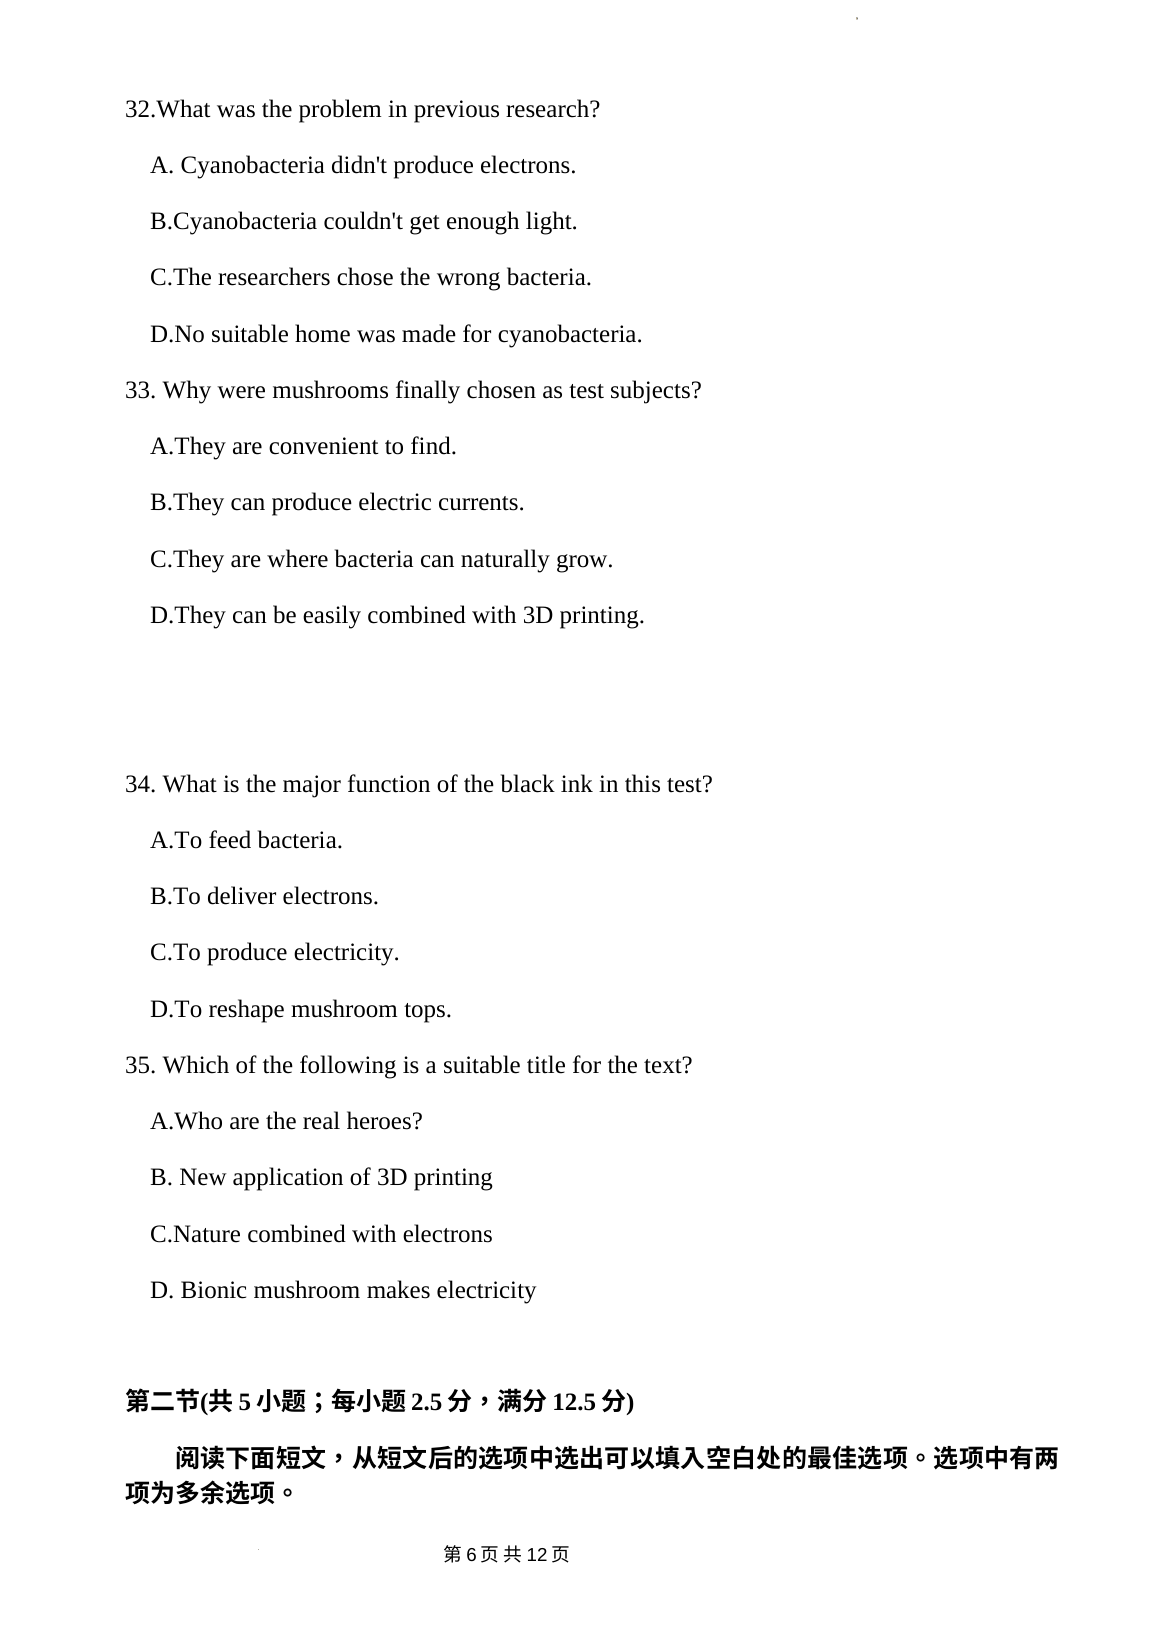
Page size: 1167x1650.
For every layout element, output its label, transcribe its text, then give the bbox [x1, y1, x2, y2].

text 35. Which of the following is a suitable title for the text? [125, 1045, 1061, 1080]
text C.They are where bacteria can naturally grow. [125, 539, 1061, 574]
text A.To feed bacteria. [125, 820, 1061, 855]
text B.Cyanobacteria couldn't get enough light. [125, 201, 1061, 237]
text C.The researchers chose the wrong bacteria. [125, 257, 1061, 293]
text C.Nature combined with electrons [125, 1214, 1061, 1249]
text 第二节(共5小题；每小题2.5分，满分12.5分) [125, 1382, 1061, 1418]
text A.They are convenient to find. [125, 426, 1061, 462]
text 33. Why were mushrooms finally chosen as test subjects? [125, 370, 1061, 405]
text A. Cyanobacteria didn't produce electrons. [125, 145, 1061, 180]
text C.To produce electricity. [125, 932, 1061, 968]
text B.They can produce electric currents. [125, 482, 1061, 518]
text D. Bionic mushroom makes electricity [125, 1270, 1061, 1305]
text D.To reshape mushroom tops. [125, 989, 1061, 1024]
text B. New application of 3D printing [125, 1157, 1061, 1193]
text 阅读下面短文，从短文后的选项中选出可以填入空白处的最佳选项。选项中有两项为多余选项。 [125, 1439, 1061, 1509]
text 34. What is the major function of the black ink in this test? [125, 764, 1061, 799]
text B.To deliver electrons. [125, 876, 1061, 912]
text D.They can be easily combined with 3D printing. [125, 595, 1061, 630]
text D.No suitable home was made for cyanobacteria. [125, 314, 1061, 349]
text A.Who are the real heroes? [125, 1101, 1061, 1137]
text 32.What was the problem in previous research? [125, 89, 1061, 124]
